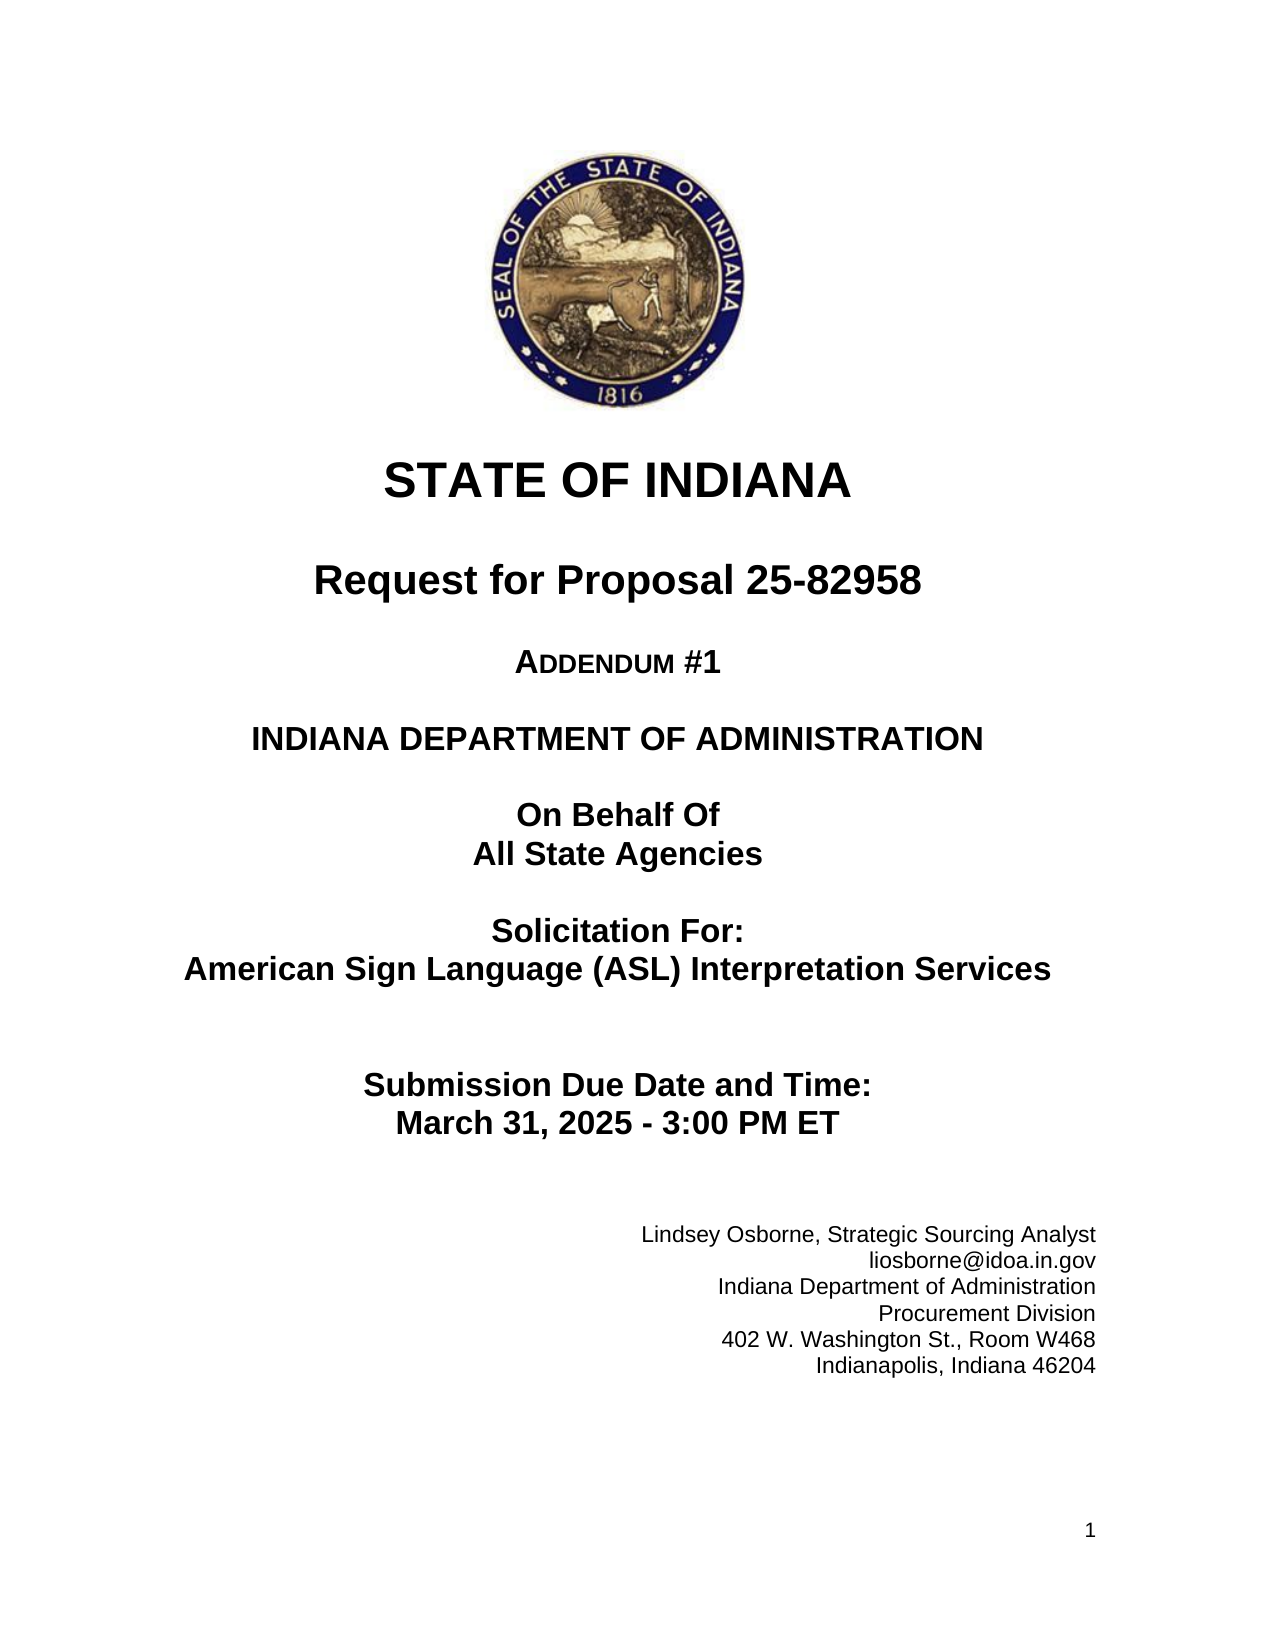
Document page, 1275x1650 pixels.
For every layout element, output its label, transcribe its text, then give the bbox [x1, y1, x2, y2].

text American Sign Language (ASL) Interpretation Services [139, 949, 1096, 988]
text liosborne@idoa.in.gov [139, 1247, 1096, 1273]
text Submission Due Date and Time: [139, 1064, 1096, 1103]
text INDIANA DEPARTMENT OF ADMINISTRATION [139, 719, 1096, 757]
text Addendum #1 [139, 642, 1096, 680]
text Request for Proposal 25-82958 [139, 555, 1096, 603]
text March 31, 2025 - 3:00 PM ET [139, 1103, 1096, 1141]
text Indianapolis, Indiana 46204 [139, 1352, 1096, 1379]
text All State Agencies [139, 834, 1096, 872]
picture [484, 150, 751, 413]
text Indiana Department of Administration [139, 1273, 1096, 1299]
text 402 W. Washington St., Room W468 [139, 1326, 1096, 1352]
text Lindsey Osborne, Strategic Sourcing Analyst [139, 1221, 1096, 1247]
text On Behalf Of [139, 796, 1096, 834]
text Solicitation For: [139, 911, 1096, 949]
text Procurement Division [139, 1299, 1096, 1326]
text STATE OF INDIANA [139, 450, 1096, 507]
